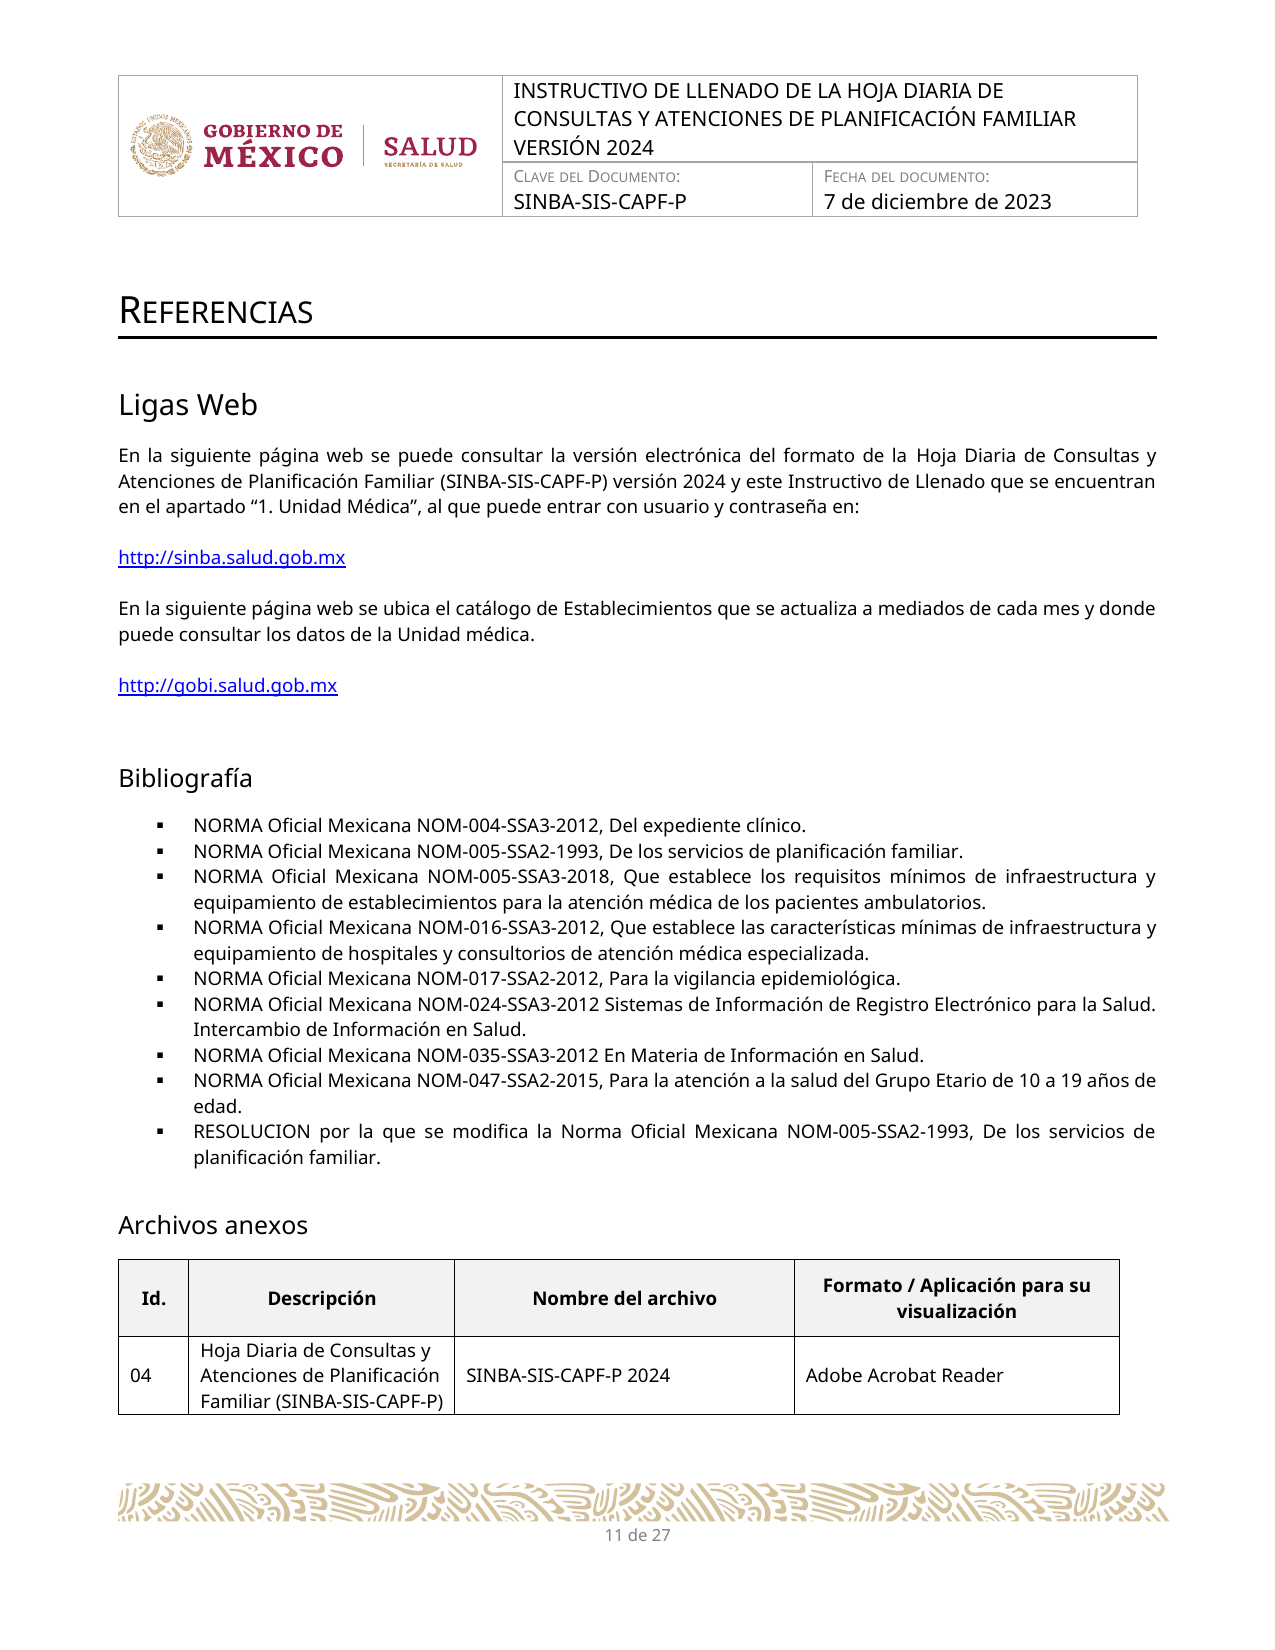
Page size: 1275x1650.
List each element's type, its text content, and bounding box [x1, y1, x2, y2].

subtitle Archivos anexos [118, 1207, 1157, 1241]
list NORMA Oficial Mexicana NOM-004-SSA3-2012, Del expediente clínico. [156, 812, 1157, 838]
table_cell Adobe Acrobat Reader [795, 1337, 1119, 1414]
table_cell 04 [119, 1337, 188, 1414]
table_header Formato / Aplicación para su visualización [795, 1260, 1119, 1336]
subtitle Ligas Web [118, 384, 1157, 424]
text http://gobi.salud.gob.mx [118, 672, 1157, 698]
table_header Id. [119, 1260, 188, 1336]
list NORMA Oficial Mexicana NOM-017-SSA2-2012, Para la vigilancia epidemiológica. [156, 966, 1157, 991]
list NORMA Oficial Mexicana NOM-016-SSA3-2012, Que establece las características mínimas de infraestructura y equipamiento de hospitales y consultorios de atención médica especializada. [156, 914, 1157, 966]
list RESOLUCION por la que se modifica la Norma Oficial Mexicana NOM-005-SSA2-1993, De los servicios de planificación familiar. [156, 1119, 1157, 1170]
text En la siguiente página web se ubica el catálogo de Establecimientos que se actualiza a mediados de cada mes y donde puede consultar los datos de la Unidad médica. [118, 596, 1157, 647]
subtitle Referencias [118, 283, 1157, 336]
subtitle Bibliografía [118, 761, 1157, 795]
table_header Descripción [189, 1260, 454, 1336]
table_header Nombre del archivo [455, 1260, 794, 1336]
table_cell SINBA-SIS-CAPF-P 2024 [455, 1337, 794, 1414]
list NORMA Oficial Mexicana NOM-035-SSA3-2012 En Materia de Información en Salud. [156, 1042, 1157, 1068]
list NORMA Oficial Mexicana NOM-005-SSA2-1993, De los servicios de planificación familiar. [156, 838, 1157, 863]
list NORMA Oficial Mexicana NOM-005-SSA3-2018, Que establece los requisitos mínimos de infraestructura y equipamiento de establecimientos para la atención médica de los pacientes ambulatorios. [156, 863, 1157, 914]
text http://sinba.salud.gob.mx [118, 545, 1157, 570]
list NORMA Oficial Mexicana NOM-024-SSA3-2012 Sistemas de Información de Registro Electrónico para la Salud. Intercambio de Información en Salud. [156, 991, 1157, 1042]
text En la siguiente página web se puede consultar la versión electrónica del formato de la Hoja Diaria de Consultas y Atenciones de Planificación Familiar (SINBA-SIS-CAPF-P) versión 2024 y este Instructivo de Llenado que se encuentran en el apartado “1. Unidad Médica”, al que puede entrar con usuario y contraseña en: [118, 443, 1157, 519]
table_cell Hoja Diaria de Consultas y Atenciones de Planificación Familiar (SINBA-SIS-CAPF-P) [189, 1337, 454, 1414]
list NORMA Oficial Mexicana NOM-047-SSA2-2015, Para la atención a la salud del Grupo Etario de 10 a 19 años de edad. [156, 1068, 1157, 1119]
